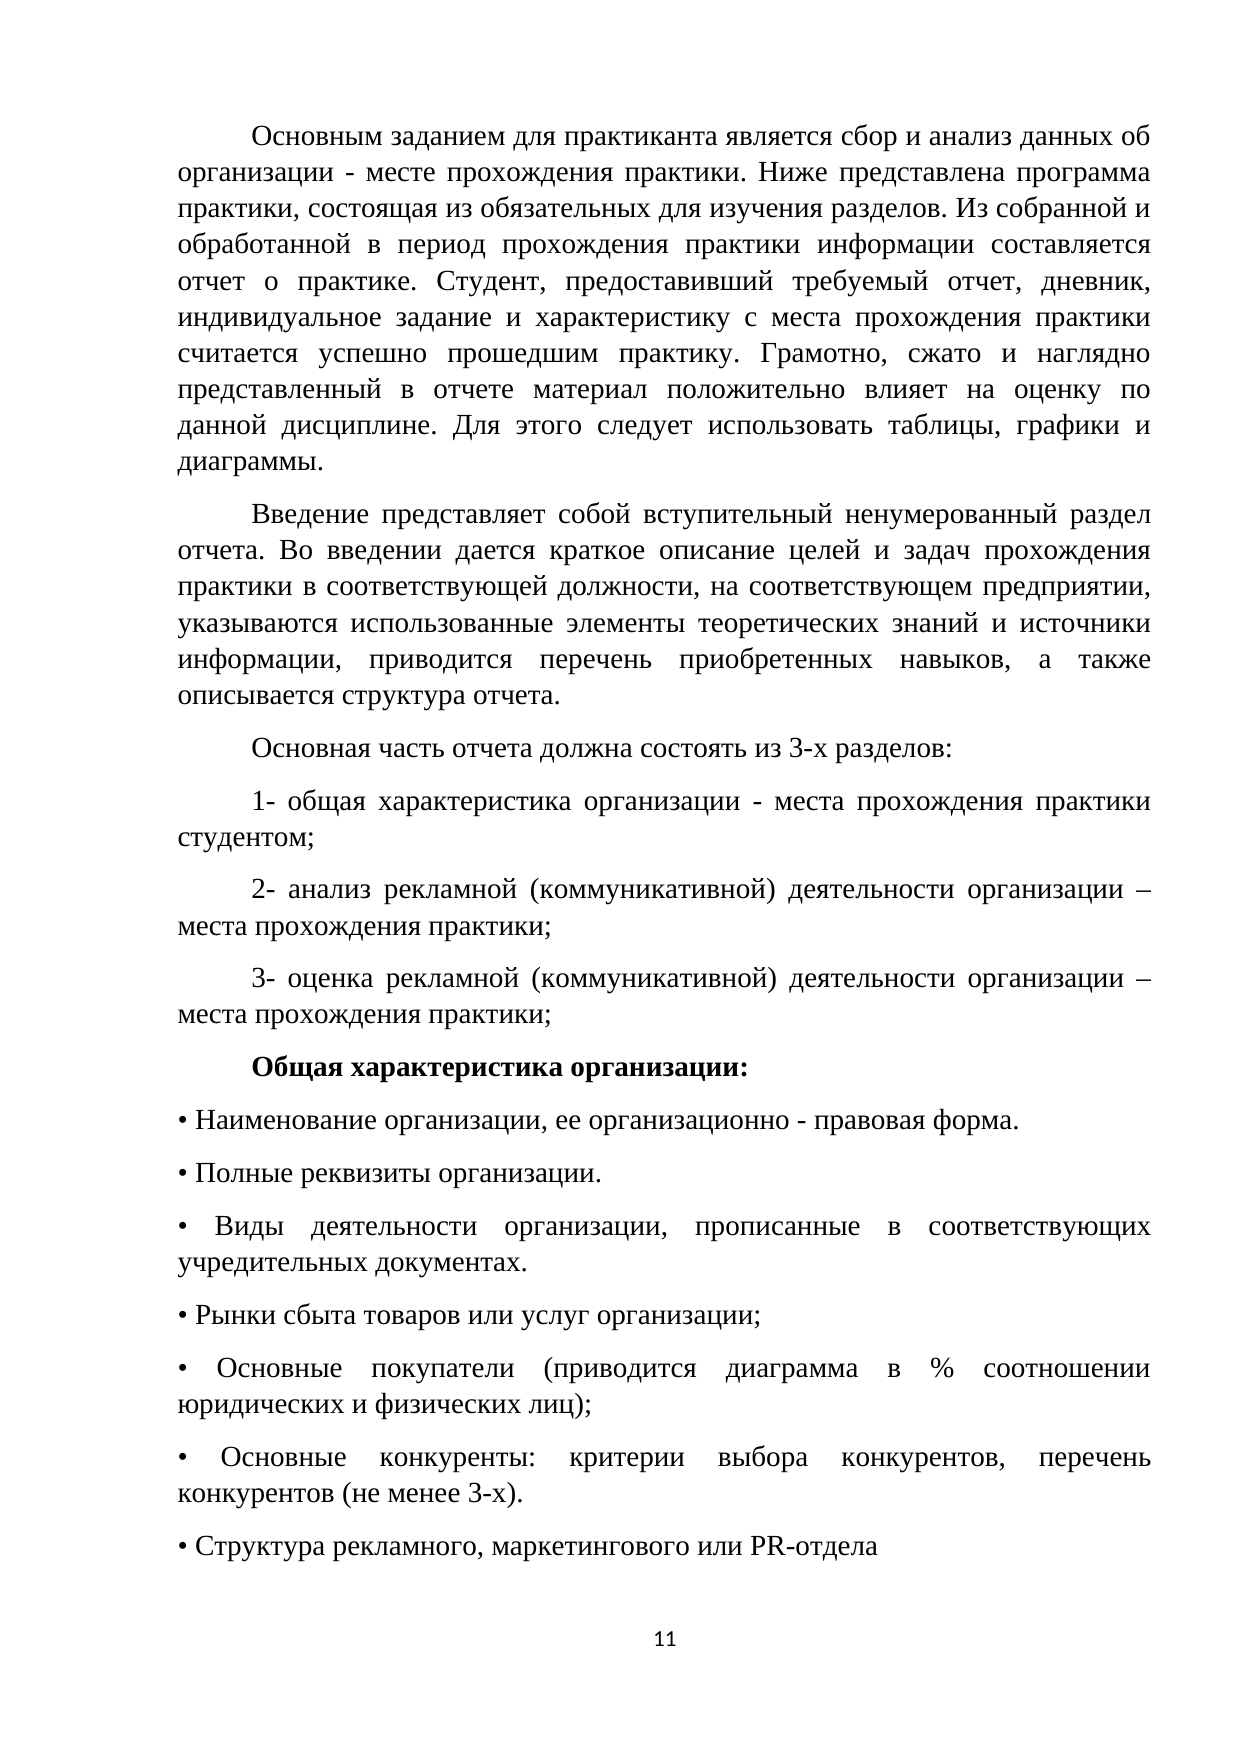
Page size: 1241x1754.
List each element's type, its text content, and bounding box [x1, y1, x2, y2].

text • Структура рекламного, маркетингового или PR-отдела [177, 1528, 1152, 1561]
text • Полные реквизиты организации. [177, 1155, 1152, 1189]
text • Основные конкуренты: критерии выбора конкурентов, перечень конкурентов (не менее 3-х). [177, 1439, 1152, 1508]
text 1- общая характеристика организации - места прохождения практики студентом; [177, 783, 1152, 852]
text 2- анализ рекламной (коммуникативной) деятельности организации – места прохождения практики; [177, 872, 1152, 941]
text • Наименование организации, ее организационно - правовая форма. [177, 1102, 1152, 1136]
text Введение представляет собой вступительный ненумерованный раздел отчета. Во введении дается краткое описание целей и задач прохождения практики в соответствующей должности, на соответствующем предприятии, указываются использованные элементы теоретических знаний и источники информации, приводится перечень приобретенных навыков, а также описывается структура отчета. [177, 496, 1152, 711]
text • Виды деятельности организации, прописанные в соответствующих учредительных документах. [177, 1208, 1152, 1278]
text 3- оценка рекламной (коммуникативной) деятельности организации – места прохождения практики; [177, 961, 1152, 1030]
text Основным заданием для практиканта является сбор и анализ данных об организации - месте прохождения практики. Ниже представлена программа практики, состоящая из обязательных для изучения разделов. Из собранной и обработанной в период прохождения практики информации составляется отчет о практике. Студент, предоставивший требуемый отчет, дневник, индивидуальное задание и характеристику с места прохождения практики считается успешно прошедшим практику. Грамотно, сжато и наглядно представленный в отчете материал положительно влияет на оценку по данной дисциплине. Для этого следует использовать таблицы, графики и диаграммы. [177, 118, 1152, 477]
text • Рынки сбыта товаров или услуг организации; [177, 1297, 1152, 1330]
text • Основные покупатели (приводится диаграмма в % соотношении юридических и физических лиц); [177, 1350, 1152, 1419]
text Основная часть отчета должна состоять из 3-х разделов: [177, 730, 1152, 763]
text Общая характеристика организации: [177, 1049, 1152, 1083]
